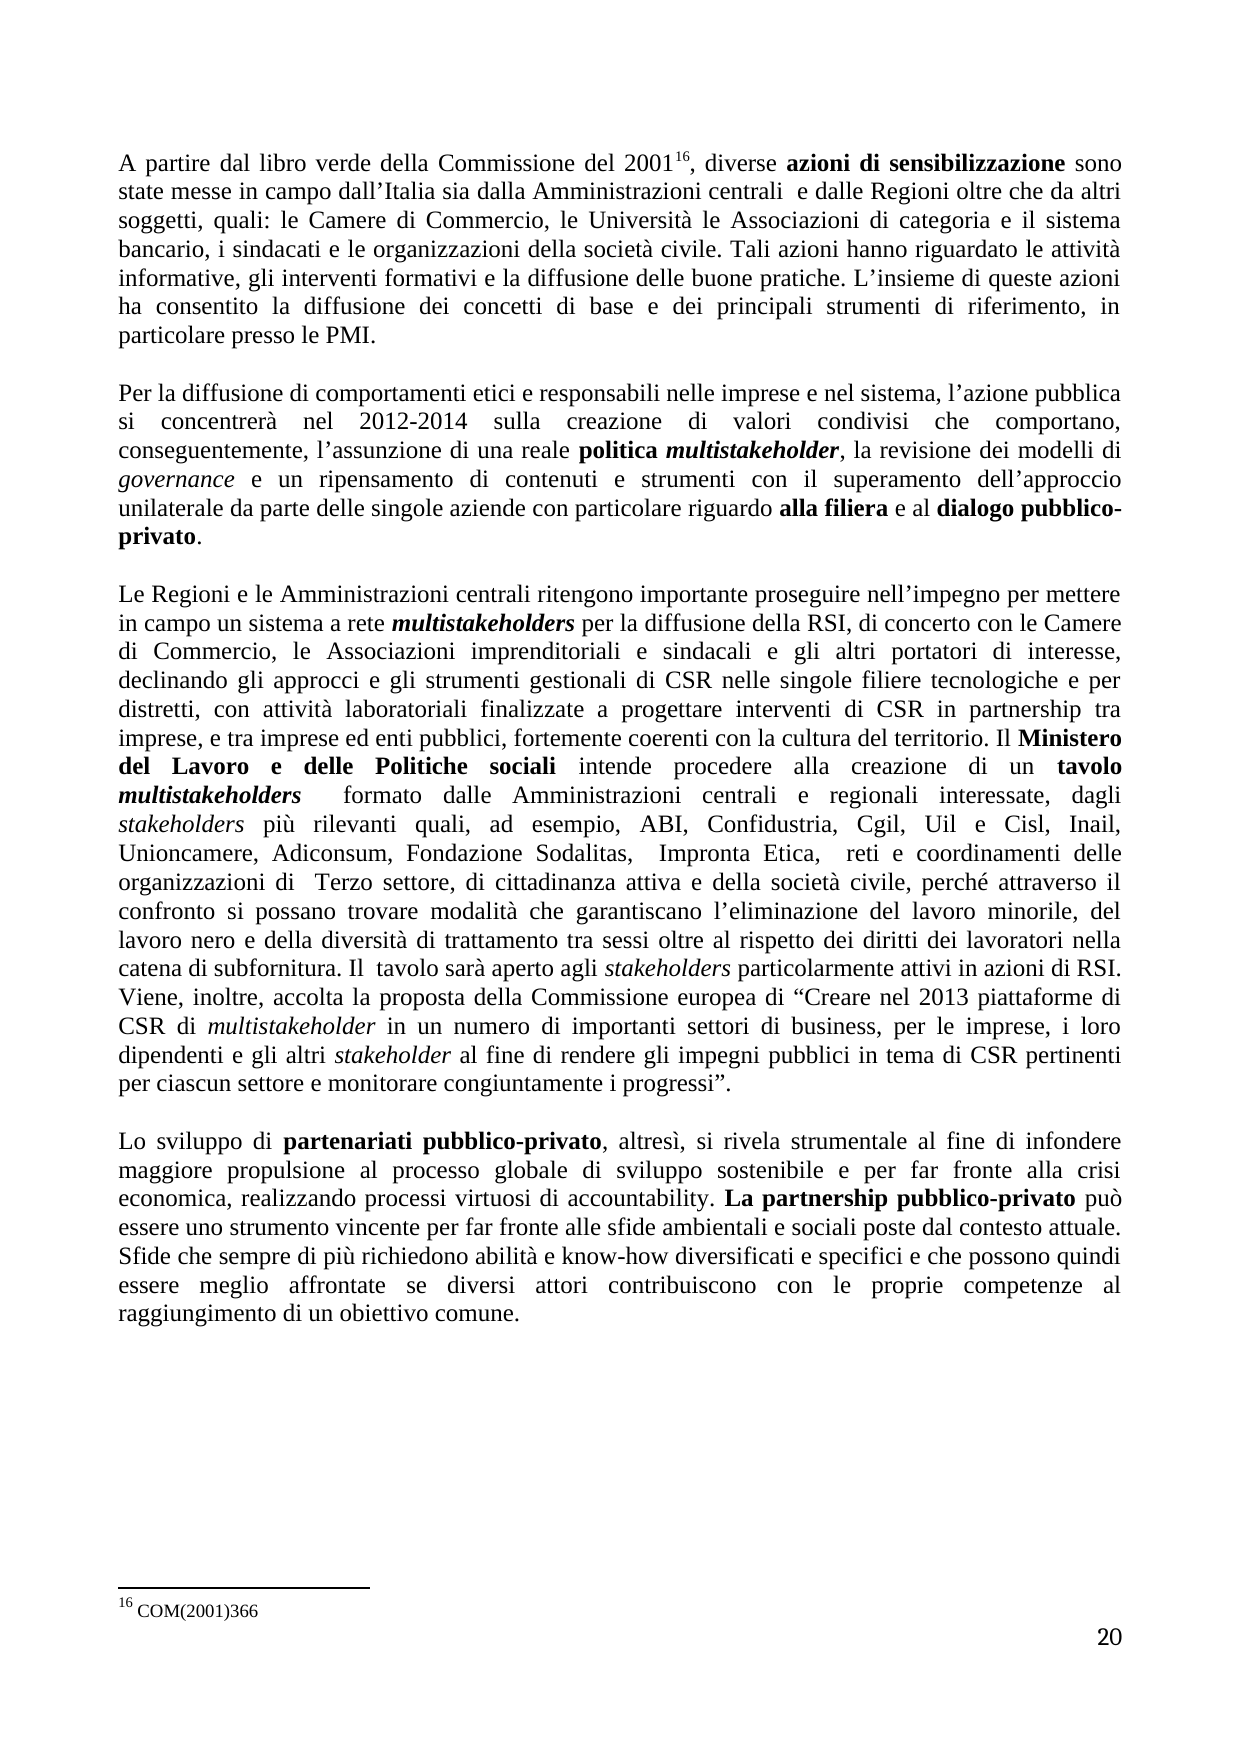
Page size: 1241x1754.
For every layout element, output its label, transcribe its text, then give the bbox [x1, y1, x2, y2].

text Per la diffusione di comportamenti etici e responsabili nelle imprese e nel sistema, l’azione pubblica si concentrerà nel 2012-2014 sulla creazione di valori condivisi che comportano, conseguentemente, l’assunzione di una reale politica multistakeholder, la revisione dei modelli di governance e un ripensamento di contenuti e strumenti con il superamento dell’approccio unilaterale da parte delle singole aziende con particolare riguardo alla filiera e al dialogo pubblico-privato. [118, 378, 1122, 550]
text A partire dal libro verde della Commissione del 2001, diverse azioni di sensibilizzazione sono state messe in campo dall’Italia sia dalla Amministrazioni centrali e dalle Regioni oltre che da altri soggetti, quali: le Camere di Commercio, le Università le Associazioni di categoria e il sistema bancario, i sindacati e le organizzazioni della società civile. Tali azioni hanno riguardato le attività informative, gli interventi formativi e la diffusione delle buone pratiche. L’insieme di queste azioni ha consentito la diffusione dei concetti di base e dei principali strumenti di riferimento, in particolare presso le PMI. [118, 148, 1122, 349]
text Le Regioni e le Amministrazioni centrali ritengono importante proseguire nell’impegno per mettere in campo un sistema a rete multistakeholders per la diffusione della RSI, di concerto con le Camere di Commercio, le Associazioni imprenditoriali e sindacali e gli altri portatori di interesse, declinando gli approcci e gli strumenti gestionali di CSR nelle singole filiere tecnologiche e per distretti, con attività laboratoriali finalizzate a progettare interventi di CSR in partnership tra imprese, e tra imprese ed enti pubblici, fortemente coerenti con la cultura del territorio. Il Ministero del Lavoro e delle Politiche sociali intende procedere alla creazione di un tavolo multistakeholders formato dalle Amministrazioni centrali e regionali interessate, dagli stakeholders più rilevanti quali, ad esempio, ABI, Confidustria, Cgil, Uil e Cisl, Inail, Unioncamere, Adiconsum, Fondazione Sodalitas, Impronta Etica, reti e coordinamenti delle organizzazioni di Terzo settore, di cittadinanza attiva e della società civile, perché attraverso il confronto si possano trovare modalità che garantiscano l’eliminazione del lavoro minorile, del lavoro nero e della diversità di trattamento tra sessi oltre al rispetto dei diritti dei lavoratori nella catena di subfornitura. Il tavolo sarà aperto agli stakeholders particolarmente attivi in azioni di RSI. Viene, inoltre, accolta la proposta della Commissione europea di “Creare nel 2013 piattaforme di CSR di multistakeholder in un numero di importanti settori di business, per le imprese, i loro dipendenti e gli altri stakeholder al fine di rendere gli impegni pubblici in tema di CSR pertinenti per ciascun settore e monitorare congiuntamente i progressi”. [118, 579, 1122, 1097]
text Lo sviluppo di partenariati pubblico-privato, altresì, si rivela strumentale al fine di infondere maggiore propulsione al processo globale di sviluppo sostenibile e per far fronte alla crisi economica, realizzando processi virtuosi di accountability. La partnership pubblico-privato può essere uno strumento vincente per far fronte alle sfide ambientali e sociali poste dal contesto attuale. Sfide che sempre di più richiedono abilità e know-how diversificati e specifici e che possono quindi essere meglio affrontate se diversi attori contribuiscono con le proprie competenze al raggiungimento di un obiettivo comune. [118, 1126, 1122, 1327]
